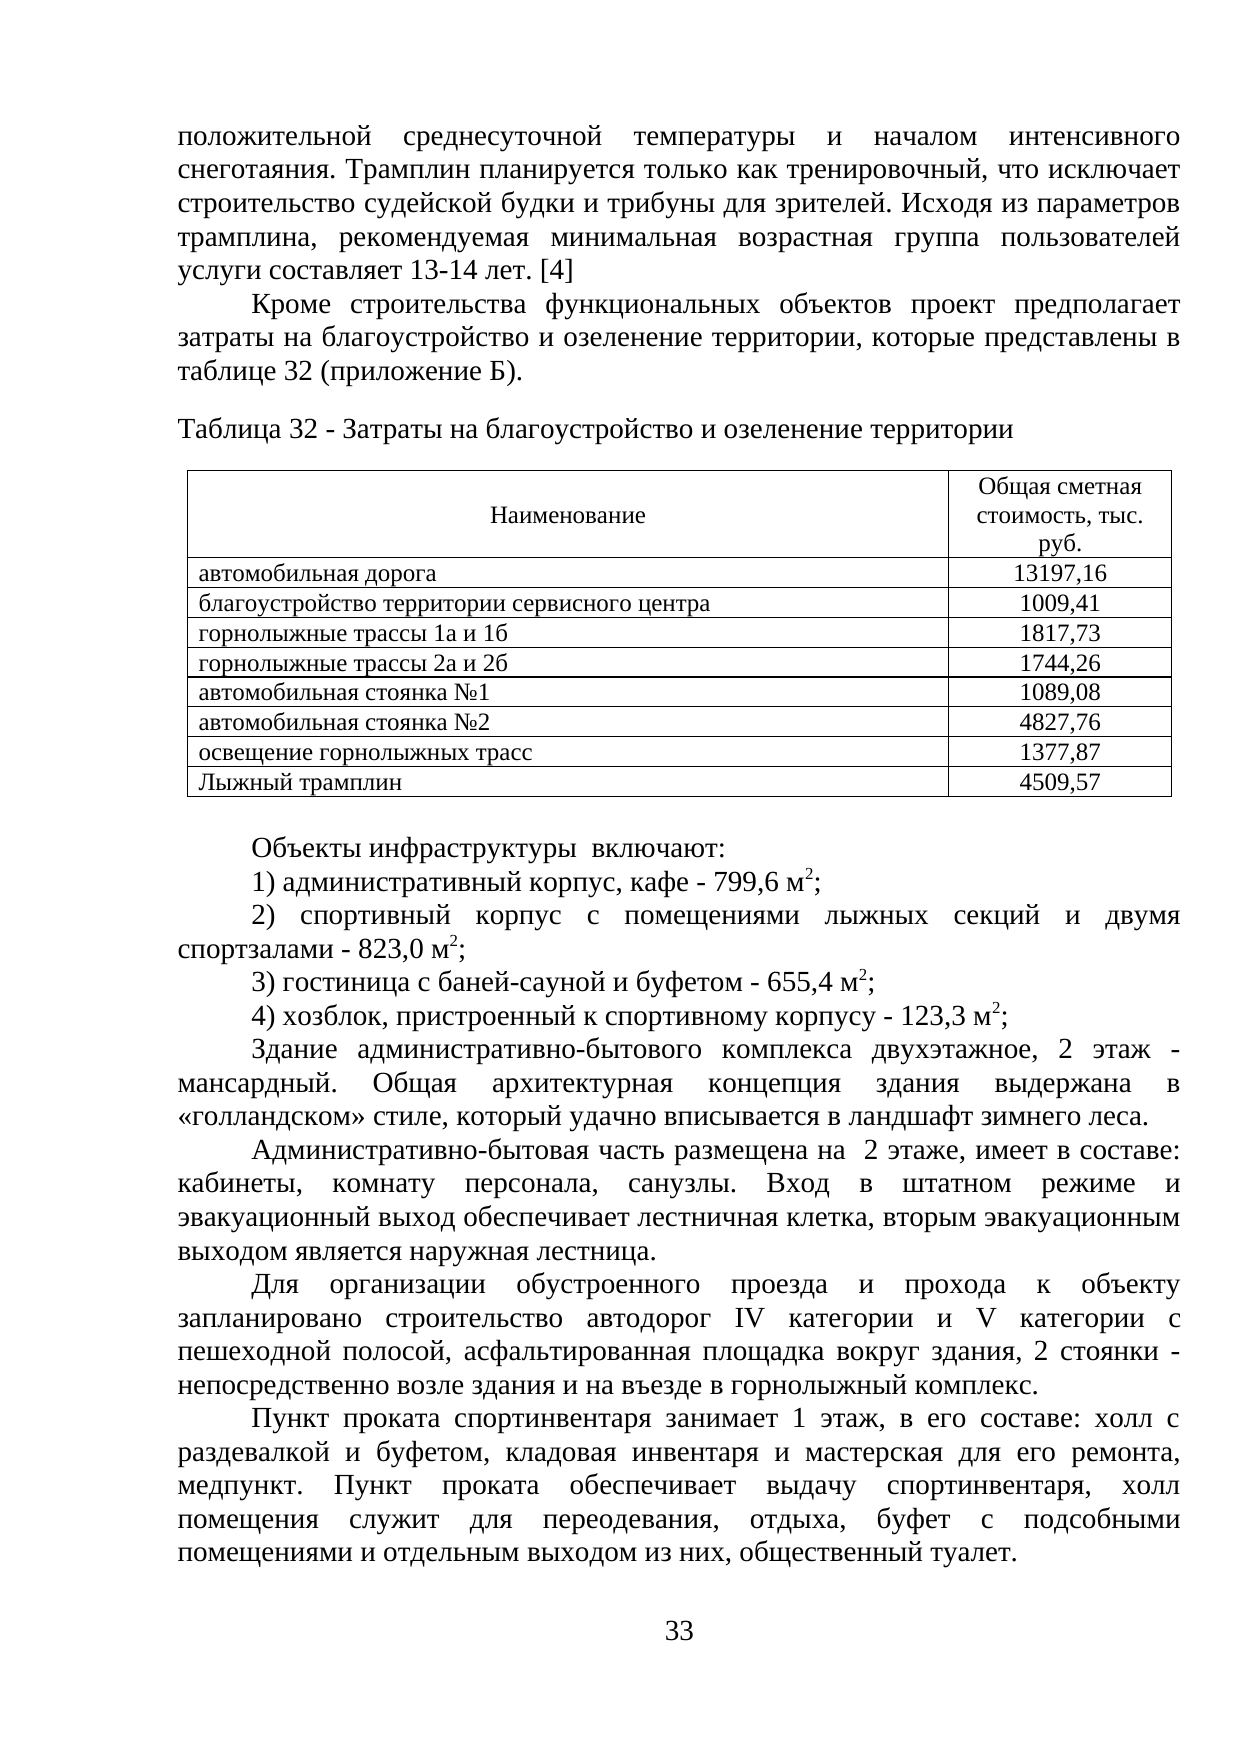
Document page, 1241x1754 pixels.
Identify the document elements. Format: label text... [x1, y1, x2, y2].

table_cell горнолыжные трассы 1а и 1б [188, 618, 948, 647]
text Здание административно-бытового комплекса двухэтажное, 2 этаж - мансардный. Общая архитектурная концепция здания выдержана в «голландском» стиле, который удачно вписывается в ландшафт зимнего леса. [177, 1031, 1181, 1132]
text 1) административный корпус, кафе - 799,6 м2; [177, 864, 1181, 897]
text Пункт проката спортинвентаря занимает 1 этаж, в его составе: холл с раздевалкой и буфетом, кладовая инвентаря и мастерская для его ремонта, медпункт. Пункт проката обеспечивает выдачу спортинвентаря, холл помещения служит для переодевания, отдыха, буфет с подсобными помещениями и отдельным выходом из них, общественный туалет. [177, 1400, 1181, 1568]
table_cell 1009,41 [949, 588, 1171, 617]
table_cell освещение горнолыжных трасс [188, 737, 948, 766]
table_header Общая сметная стоимость, тыс. руб. [949, 471, 1171, 557]
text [177, 118, 1181, 286]
text Кроме строительства функциональных объектов проект предполагает затраты на благоустройство и озеленение территории, которые представлены в таблице 32 (приложение Б). [177, 286, 1181, 386]
table_cell благоустройство территории сервисного центра [188, 588, 948, 617]
table_cell автомобильная стоянка №1 [188, 678, 948, 706]
table_cell Лыжный трамплин [188, 767, 948, 796]
text Объекты инфраструктуры включают: [177, 830, 1181, 864]
text 4) хозблок, пристроенный к спортивному корпусу - 123,3 м2; [177, 998, 1181, 1031]
table_cell горнолыжные трассы 2а и 2б [188, 648, 948, 676]
table_cell 13197,16 [949, 558, 1171, 587]
text Для организации обустроенного проезда и прохода к объекту запланировано строительство автодорог IV категории и V категории с пешеходной полосой, асфальтированная площадка вокруг здания, 2 стоянки - непосредственно возле здания и на въезде в горнолыжный комплекс. [177, 1266, 1181, 1400]
table_cell 1089,08 [949, 678, 1171, 706]
table_cell 1744,26 [949, 648, 1171, 676]
table_cell автомобильная стоянка №2 [188, 707, 948, 736]
text Таблица 32 - Затраты на благоустройство и озеленение территории [177, 411, 1181, 445]
text 2) спортивный корпус с помещениями лыжных секций и двумя спортзалами - 823,0 м2; [177, 897, 1181, 964]
table_cell автомобильная дорога [188, 558, 948, 587]
table_cell 1377,87 [949, 737, 1171, 766]
table_cell 4509,57 [949, 767, 1171, 796]
table_cell 1817,73 [949, 618, 1171, 647]
table_header Наименование [188, 471, 948, 557]
table_cell 4827,76 [949, 707, 1171, 736]
text Административно-бытовая часть размещена на 2 этаже, имеет в составе: кабинеты, комнату персонала, санузлы. Вход в штатном режиме и эвакуационный выход обеспечивает лестничная клетка, вторым эвакуационным выходом является наружная лестница. [177, 1132, 1181, 1266]
text 3) гостиница с баней-сауной и буфетом - 655,4 м2; [177, 964, 1181, 998]
